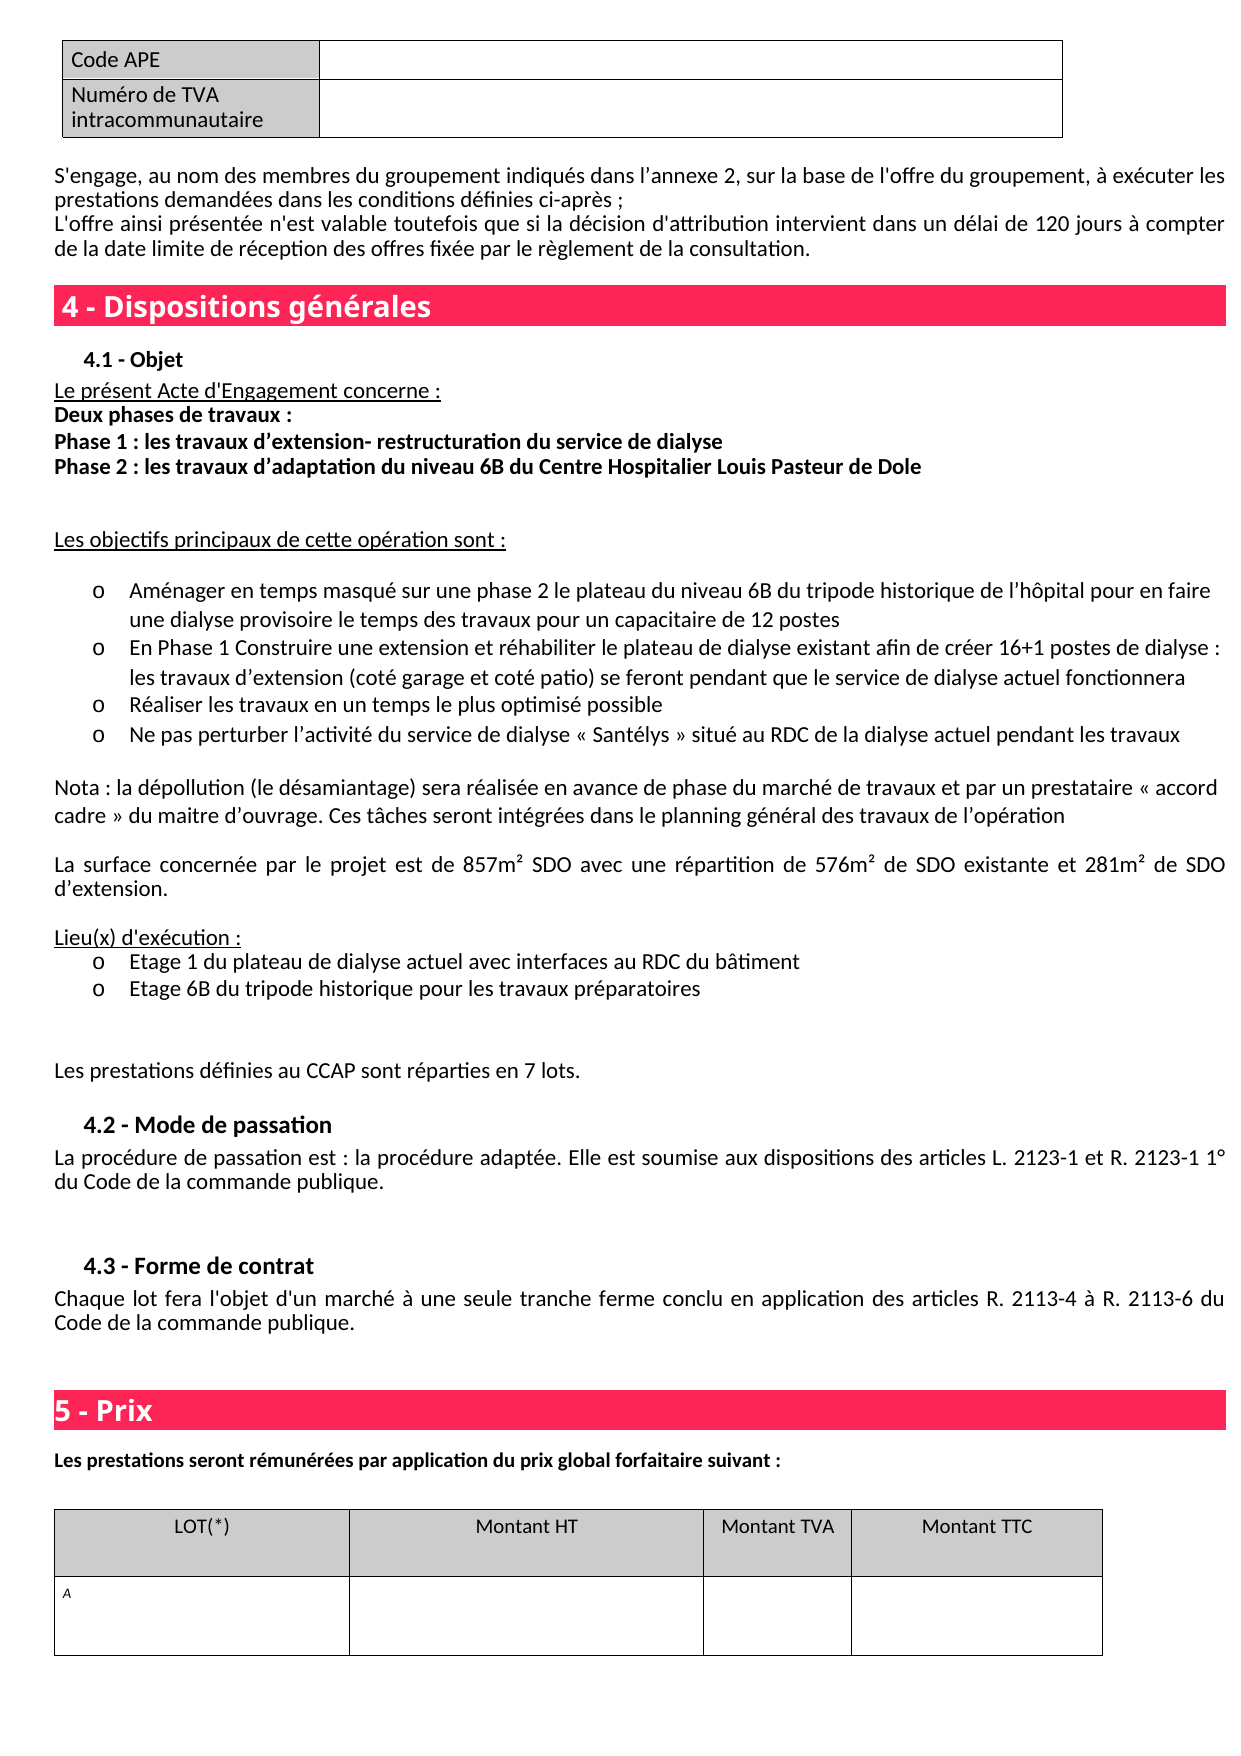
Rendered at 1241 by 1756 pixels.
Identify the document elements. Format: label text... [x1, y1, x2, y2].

list Aménager en temps masqué sur une phase 2 le plateau du niveau 6B du tripode historique de l’hôpital pour en faire une dialyse provisoire le temps des travaux pour un capacitaire de 12 postes [92, 576, 1226, 633]
subtitle 4 - Dispositions générales [54, 285, 1226, 326]
table_cell [350, 1577, 703, 1655]
text La surface concernée par le projet est de 857m² SDO avec une répartition de 576m² de SDO existante et 281m² de SDO d’extension. [54, 853, 1226, 902]
text L'offre ainsi présentée n'est valable toutefois que si la décision d'attribution intervient dans un délai de 120 jours à compter de la date limite de réception des offres fixée par le règlement de la consultation. [54, 213, 1226, 261]
text Phase 1 : les travaux d’extension- restructuration du service de dialyse [54, 427, 1226, 455]
text Nota : la dépollution (le désamiantage) sera réalisée en avance de phase du marché de travaux et par un prestataire « accord cadre » du maitre d’ouvrage. Ces tâches seront intégrées dans le planning général des travaux de l’opération [54, 773, 1226, 829]
table_cell [320, 41, 1062, 78]
subtitle 4.2 - Mode de passation [83, 1109, 1226, 1140]
table_cell [852, 1577, 1102, 1655]
table_cell A [55, 1577, 349, 1655]
text Phase 2 : les travaux d’adaptation du niveau 6B du Centre Hospitalier Louis Pasteur de Dole [54, 455, 1226, 479]
text Les objectifs principaux de cette opération sont : [54, 528, 1226, 552]
text Deux phases de travaux : [54, 403, 1226, 427]
table_header LOT(*) [55, 1510, 349, 1576]
table_header Montant TVA [704, 1510, 851, 1576]
table_cell Code APE [63, 41, 319, 78]
list Etage 1 du plateau de dialyse actuel avec interfaces au RDC du bâtiment [92, 950, 1226, 974]
text Chaque lot fera l'objet d'un marché à une seule tranche ferme conclu en application des articles R. 2113-4 à R. 2113-6 du Code de la commande publique. [54, 1287, 1226, 1335]
text Les prestations seront rémunérées par application du prix global forfaitaire suivant : [54, 1449, 1226, 1473]
table_cell Numéro de TVA intracommunautaire [63, 80, 319, 137]
list En Phase 1 Construire une extension et réhabiliter le plateau de dialyse existant afin de créer 16+1 postes de dialyse : les travaux d’extension (coté garage et coté patio) se feront pendant que le service de dialyse actuel fonctionnera [92, 633, 1226, 691]
subtitle 4.3 - Forme de contrat [83, 1250, 1226, 1281]
list Ne pas perturber l’activité du service de dialyse « Santélys » situé au RDC de la dialyse actuel pendant les travaux [92, 720, 1226, 749]
table_header Montant HT [350, 1510, 703, 1576]
text Le présent Acte d'Engagement concerne : [54, 379, 1226, 403]
text S'engage, au nom des membres du groupement indiqués dans l’annexe 2, sur la base de l'offre du groupement, à exécuter les prestations demandées dans les conditions définies ci-après ; [54, 164, 1226, 213]
text Lieu(x) d'exécution : [54, 926, 1226, 950]
list Etage 6B du tripode historique pour les travaux préparatoires [92, 974, 1226, 1003]
subtitle 5 - Prix [54, 1390, 1226, 1430]
text La procédure de passation est : la procédure adaptée. Elle est soumise aux dispositions des articles L. 2123-1 et R. 2123-1 1° du Code de la commande publique. [54, 1146, 1226, 1194]
table_cell [704, 1577, 851, 1655]
text Les prestations définies au CCAP sont réparties en 7 lots. [54, 1056, 1226, 1084]
table_cell [320, 80, 1062, 137]
list Réaliser les travaux en un temps le plus optimisé possible [92, 691, 1226, 720]
subtitle 4.1 - Objet [83, 345, 1226, 373]
table_header Montant TTC [852, 1510, 1102, 1576]
